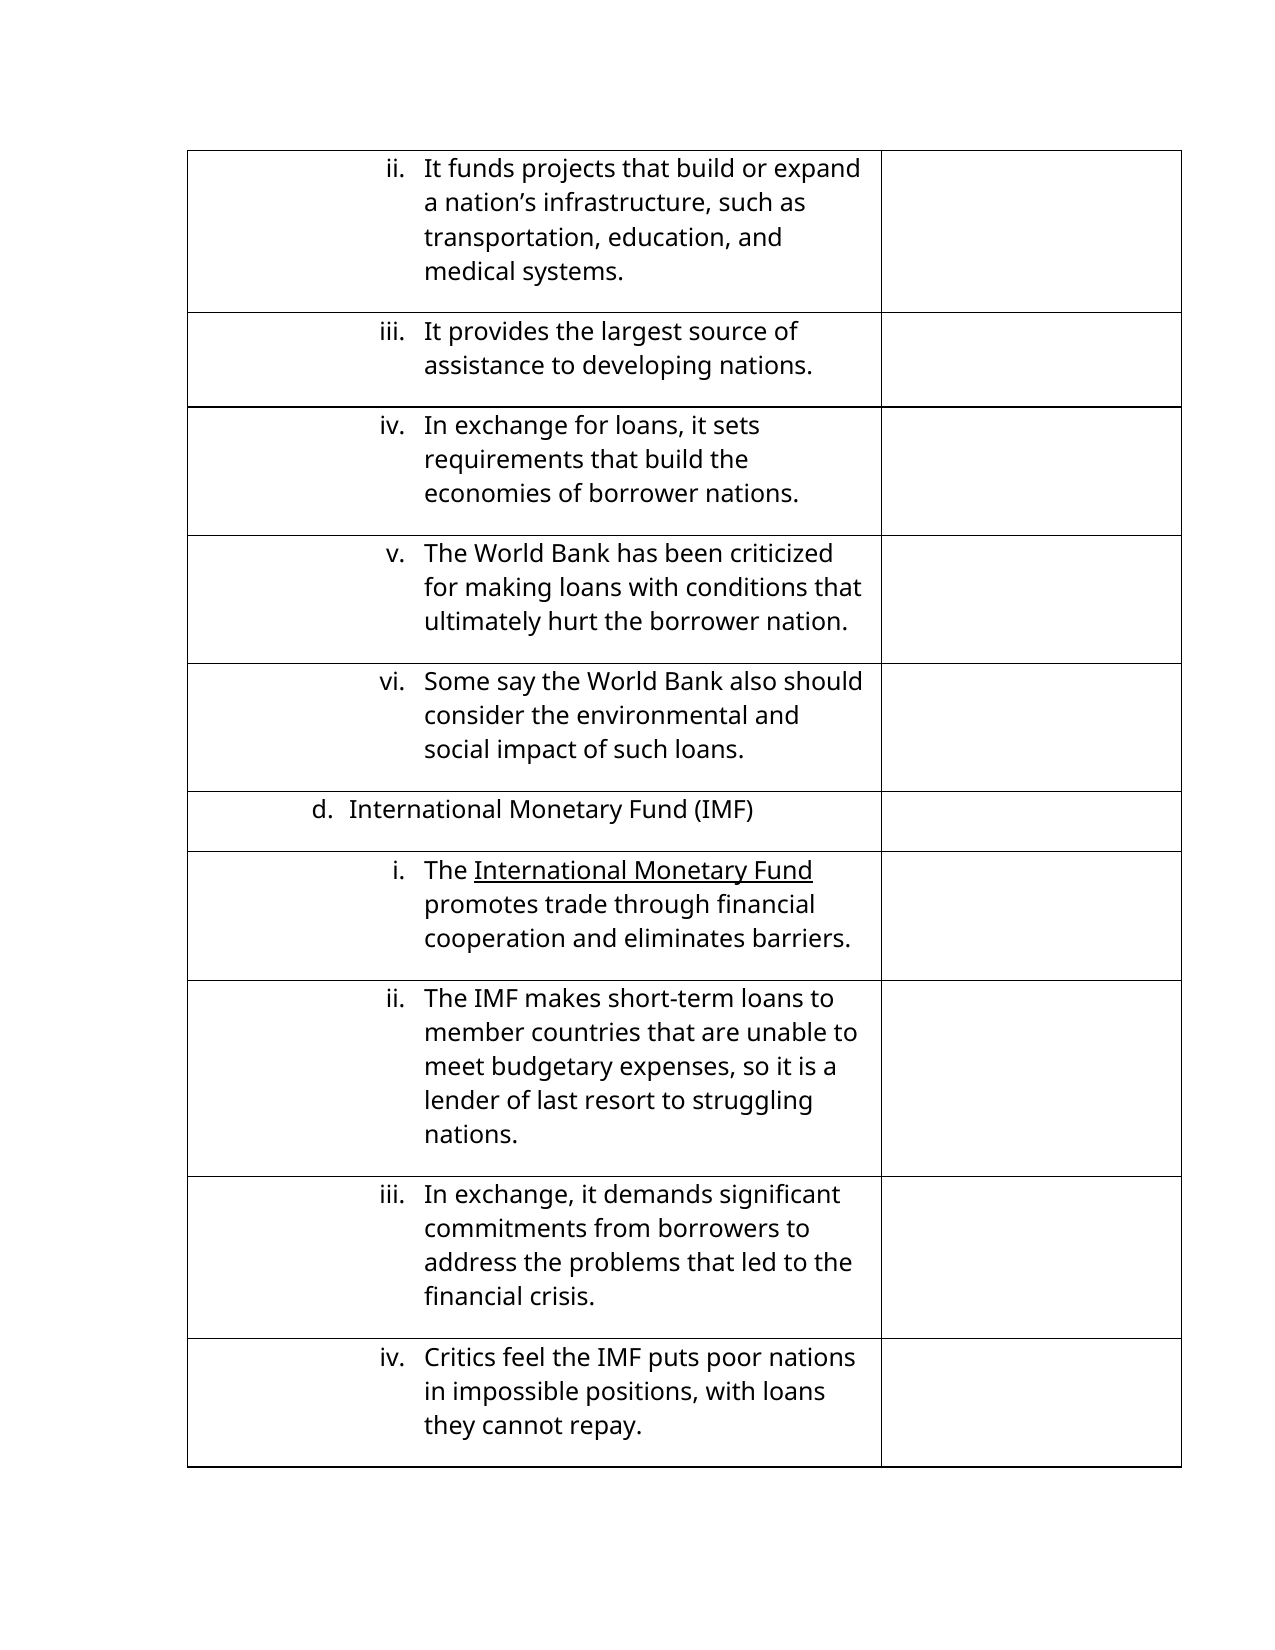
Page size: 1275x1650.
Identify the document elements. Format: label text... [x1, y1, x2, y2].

table_cell In exchange for loans, it sets requirements that build the economies of borrower nations. [188, 408, 881, 535]
table_cell [882, 313, 1181, 406]
table_cell [882, 1339, 1181, 1466]
table_header It funds projects that build or expand a nation’s infrastructure, such as transportation, education, and medical systems. [188, 151, 881, 312]
table_cell It provides the largest source of assistance to developing nations. [188, 313, 881, 406]
table_cell [882, 981, 1181, 1176]
table_cell The World Bank has been criticized for making loans with conditions that ultimately hurt the borrower nation. [188, 536, 881, 663]
table_cell [882, 852, 1181, 979]
table_header [882, 151, 1181, 312]
table_cell Critics feel the IMF puts poor nations in impossible positions, with loans they cannot repay. [188, 1339, 881, 1466]
table_cell [882, 792, 1181, 851]
table_cell [882, 664, 1181, 791]
table_cell The IMF makes short-term loans to member countries that are unable to meet budgetary expenses, so it is a lender of last resort to struggling nations. [188, 981, 881, 1176]
table_cell [882, 1177, 1181, 1338]
table_cell International Monetary Fund (IMF) [188, 792, 881, 851]
table_cell Some say the World Bank also should consider the environmental and social impact of such loans. [188, 664, 881, 791]
table_cell [882, 408, 1181, 535]
table_cell The International Monetary Fund promotes trade through financial cooperation and eliminates barriers. [188, 852, 881, 979]
table_cell [882, 536, 1181, 663]
table_cell In exchange, it demands significant commitments from borrowers to address the problems that led to the financial crisis. [188, 1177, 881, 1338]
